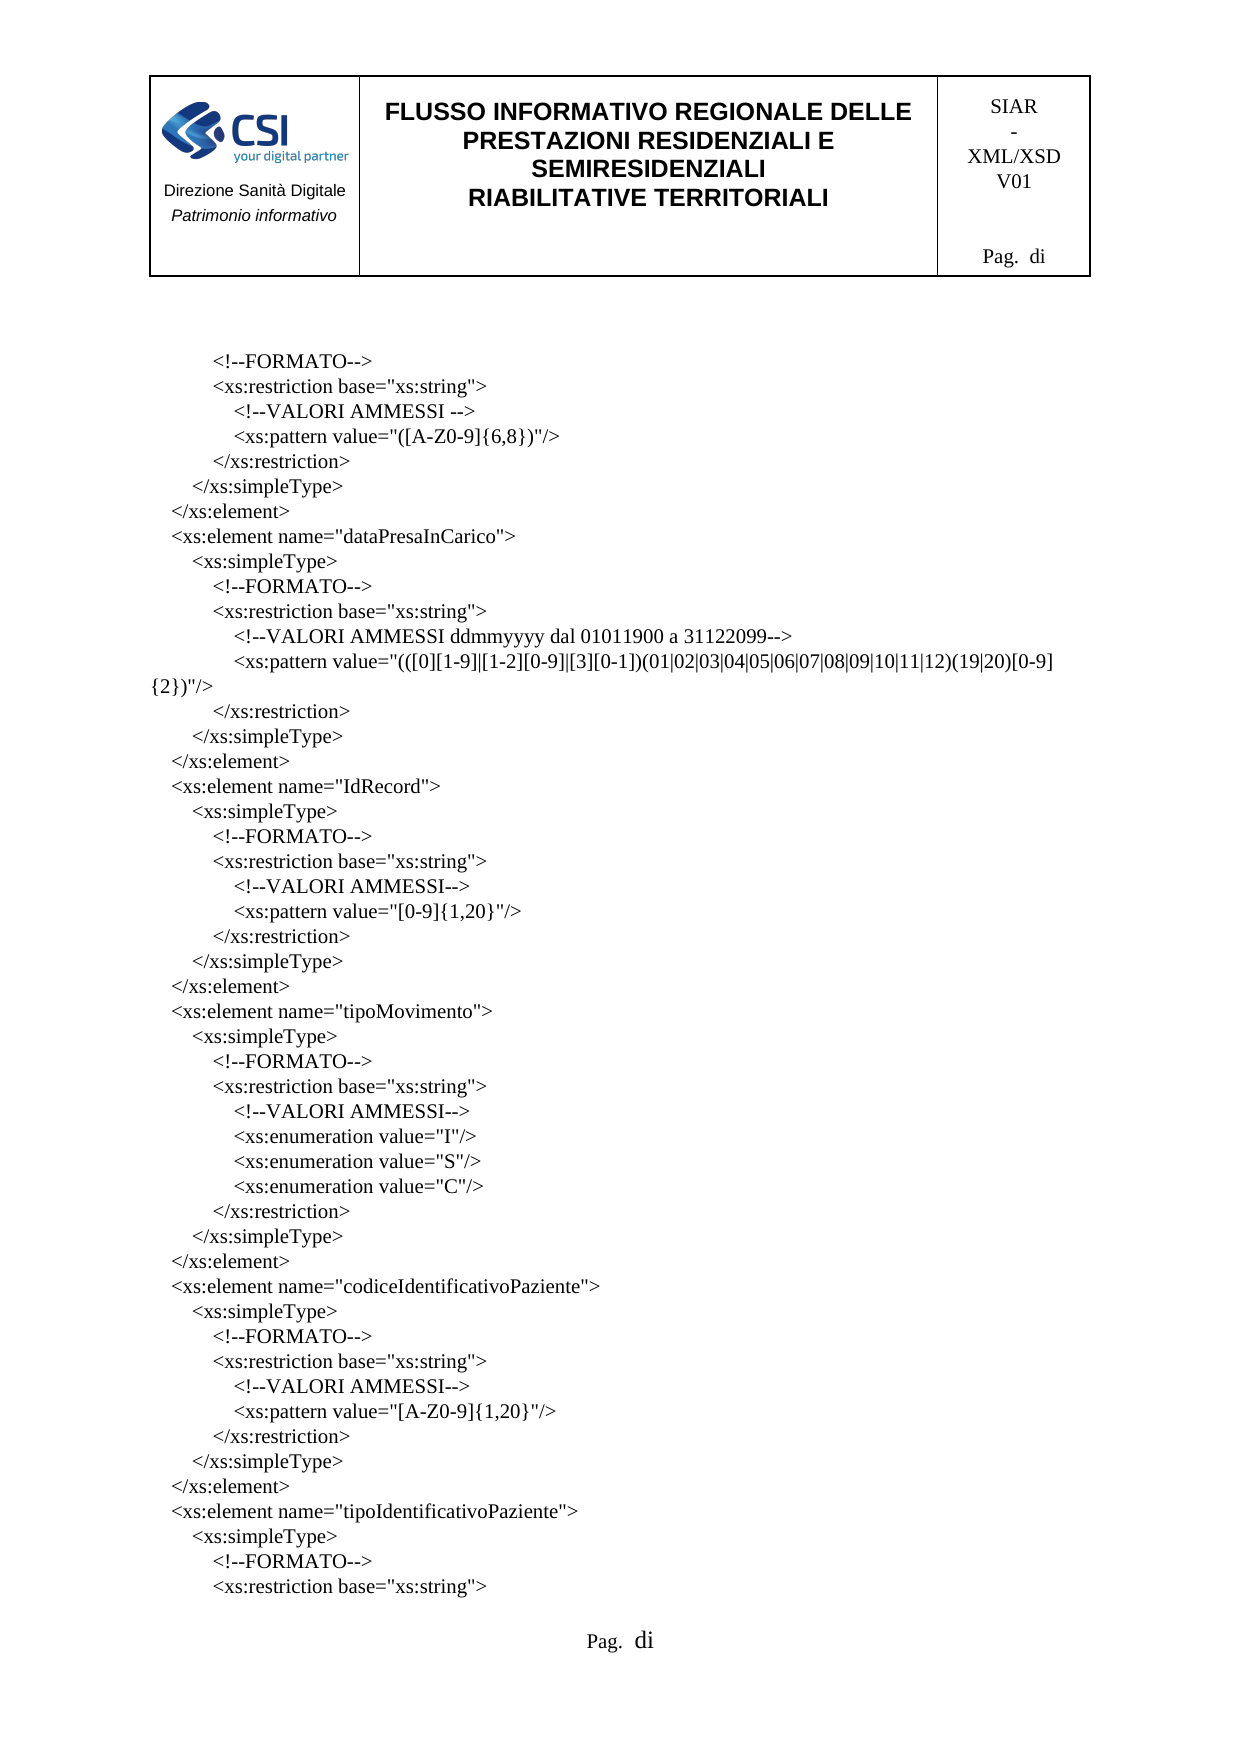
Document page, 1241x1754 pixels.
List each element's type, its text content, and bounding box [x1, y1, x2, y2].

text <xs:element name="IdRecord"> [150, 773, 1090, 798]
text </xs:simpleType> [150, 473, 1090, 498]
text <!--VALORI AMMESSI--> [150, 873, 1090, 898]
text </xs:restriction> [150, 1198, 1090, 1223]
text <!--FORMATO--> [150, 348, 1090, 373]
text <xs:simpleType> [150, 1523, 1090, 1548]
text <!--FORMATO--> [150, 1048, 1090, 1073]
text </xs:simpleType> [150, 723, 1090, 748]
text </xs:element> [150, 1473, 1090, 1498]
text <xs:enumeration value="C"/> [150, 1173, 1090, 1198]
text </xs:simpleType> [150, 948, 1090, 973]
text <!--VALORI AMMESSI --> [150, 398, 1090, 423]
text </xs:restriction> [150, 1423, 1090, 1448]
text <xs:pattern value="([A-Z0-9]{6,8})"/> [150, 423, 1090, 448]
text <xs:element name="tipoMovimento"> [150, 998, 1090, 1023]
text </xs:element> [150, 748, 1090, 773]
text <xs:restriction base="xs:string"> [150, 373, 1090, 398]
text <!--VALORI AMMESSI ddmmyyyy dal 01011900 a 31122099--> [150, 623, 1090, 648]
text </xs:element> [150, 498, 1090, 523]
text <xs:pattern value="(([0][1-9]|[1-2][0-9]|[3][0-1])(01|02|03|04|05|06|07|08|09|10|11|12)(19|20)[0-9]{2})"/> [150, 648, 1090, 698]
picture [160, 102, 350, 164]
text <xs:element name="dataPresaInCarico"> [150, 523, 1090, 548]
text <xs:simpleType> [150, 548, 1090, 573]
text <xs:simpleType> [150, 1298, 1090, 1323]
text <xs:restriction base="xs:string"> [150, 848, 1090, 873]
text </xs:restriction> [150, 448, 1090, 473]
text <xs:enumeration value="S"/> [150, 1148, 1090, 1173]
text <xs:restriction base="xs:string"> [150, 598, 1090, 623]
text <xs:simpleType> [150, 1023, 1090, 1048]
text </xs:restriction> [150, 698, 1090, 723]
text </xs:simpleType> [150, 1448, 1090, 1473]
text <xs:element name="tipoIdentificativoPaziente"> [150, 1498, 1090, 1523]
text <!--VALORI AMMESSI--> [150, 1098, 1090, 1123]
text <!--VALORI AMMESSI--> [150, 1373, 1090, 1398]
text <!--FORMATO--> [150, 1548, 1090, 1573]
text </xs:element> [150, 973, 1090, 998]
text </xs:element> [150, 1248, 1090, 1273]
text <!--FORMATO--> [150, 823, 1090, 848]
text <xs:enumeration value="I"/> [150, 1123, 1090, 1148]
text <xs:pattern value="[0-9]{1,20}"/> [150, 898, 1090, 923]
text <!--FORMATO--> [150, 573, 1090, 598]
text <xs:simpleType> [150, 798, 1090, 823]
text </xs:restriction> [150, 923, 1090, 948]
text <xs:restriction base="xs:string"> [150, 1073, 1090, 1098]
text </xs:simpleType> [150, 1223, 1090, 1248]
text <xs:pattern value="[A-Z0-9]{1,20}"/> [150, 1398, 1090, 1423]
text <!--FORMATO--> [150, 1323, 1090, 1348]
text <xs:restriction base="xs:string"> [150, 1573, 1090, 1598]
text <xs:restriction base="xs:string"> [150, 1348, 1090, 1373]
text <xs:element name="codiceIdentificativoPaziente"> [150, 1273, 1090, 1298]
